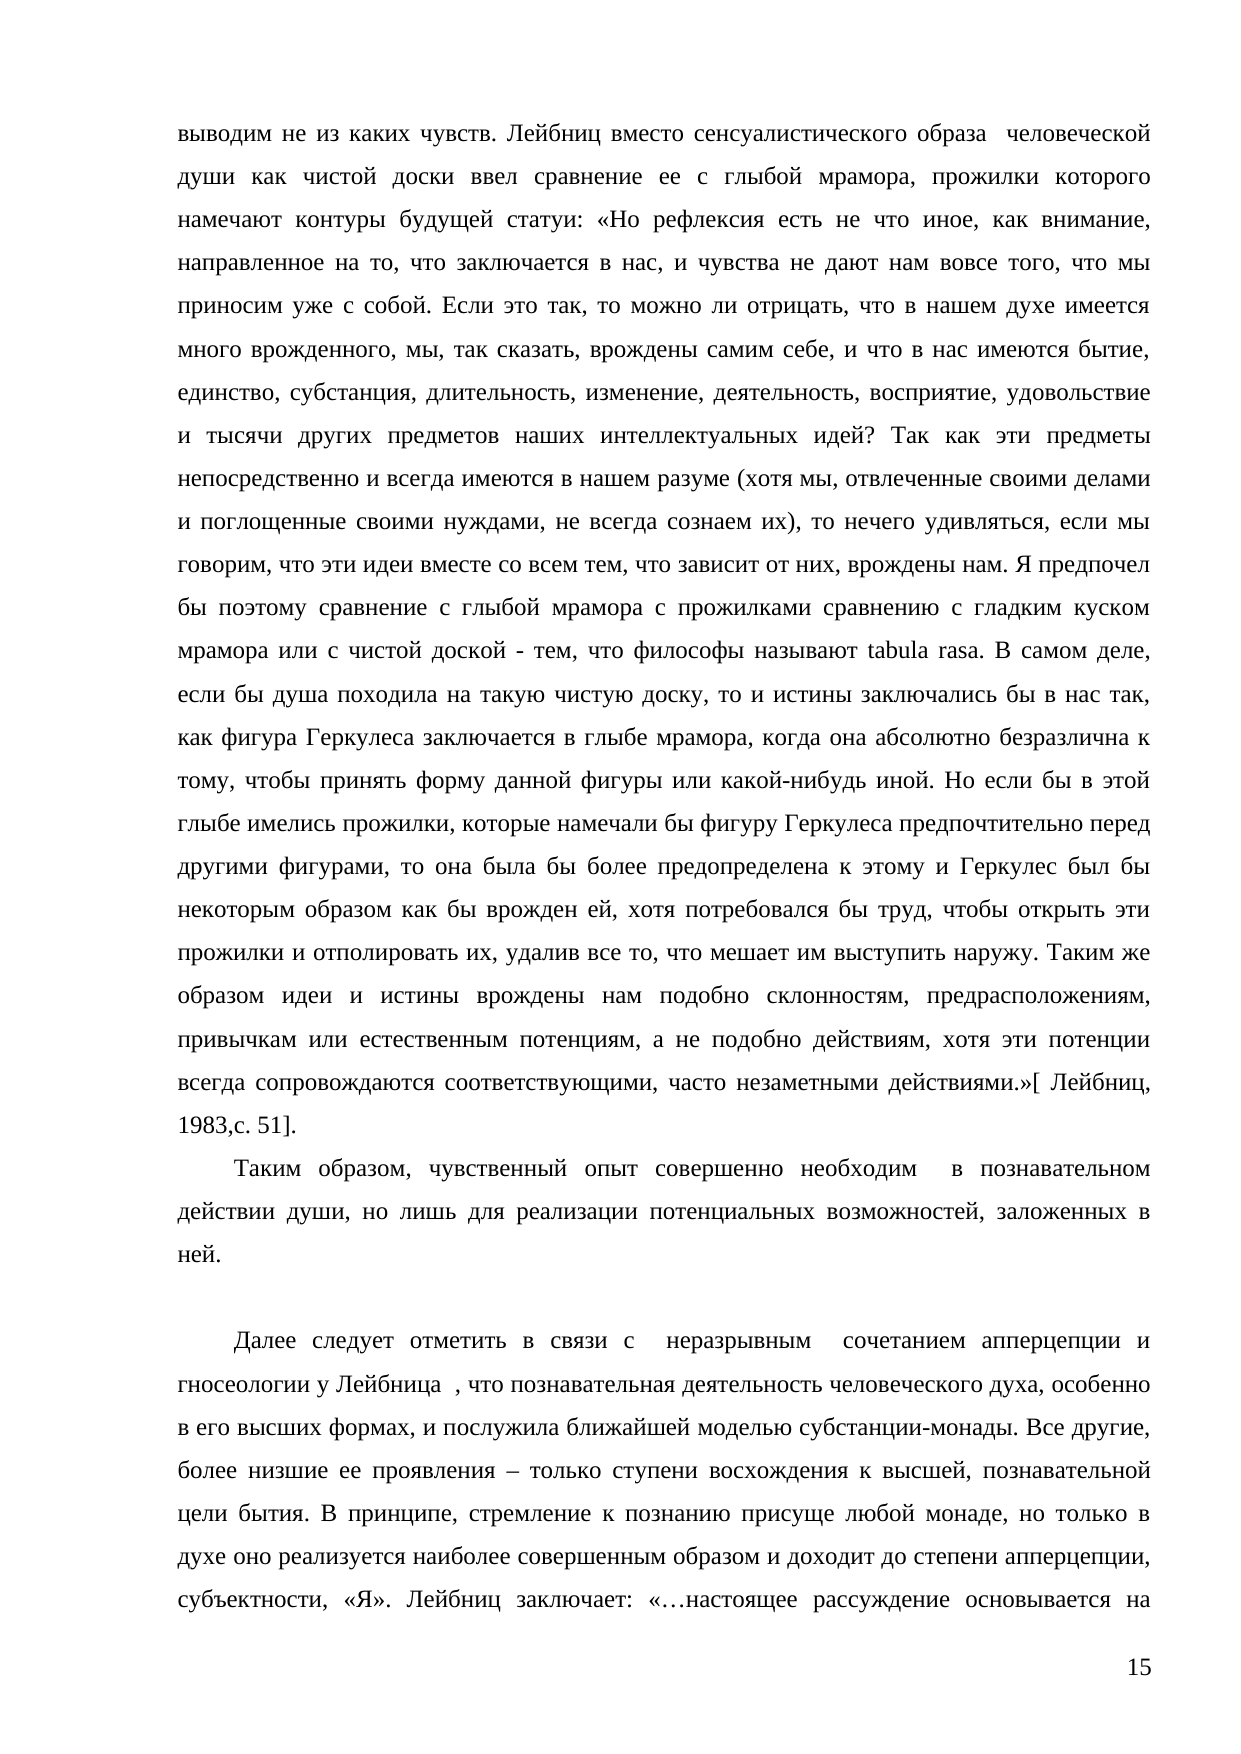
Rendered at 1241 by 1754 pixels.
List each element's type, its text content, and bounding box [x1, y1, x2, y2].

text Таким образом, чувственный опыт совершенно необходим в познавательном действии души, но лишь для реализации потенциальных возможностей, заложенных в ней. [177, 1153, 1152, 1268]
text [177, 118, 1152, 1139]
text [177, 1326, 1152, 1613]
